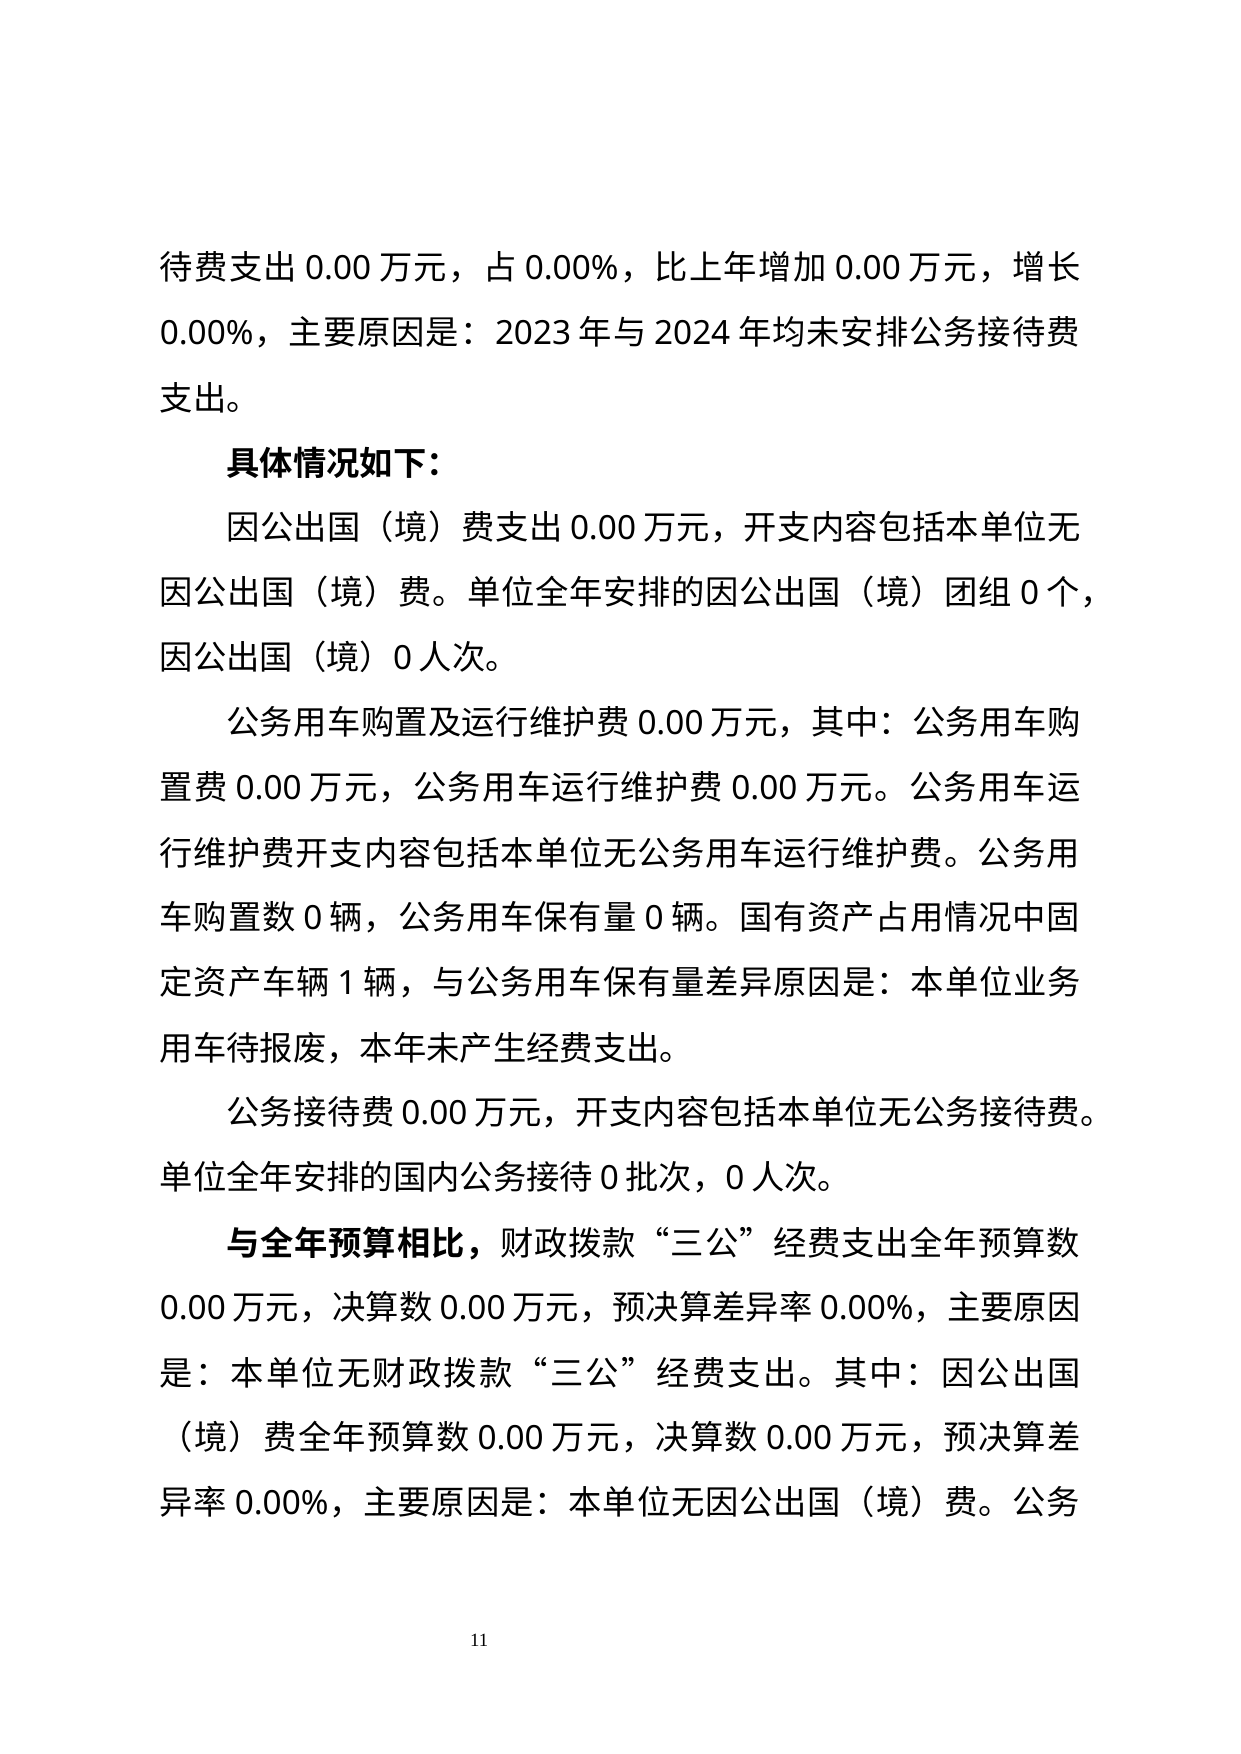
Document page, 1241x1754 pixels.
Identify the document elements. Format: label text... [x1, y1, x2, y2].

text 因公出国（境）费支出0.00万元，开支内容包括本单位无因公出国（境）费。单位全年安排的因公出国（境）团组0个，因公出国（境）0人次。 [159, 493, 1081, 688]
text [159, 233, 1081, 428]
text 公务接待费0.00万元，开支内容包括本单位无公务接待费。单位全年安排的国内公务接待0批次，0人次。 [159, 1078, 1081, 1208]
text 具体情况如下： [159, 428, 1081, 493]
text 公务用车购置及运行维护费0.00万元，其中：公务用车购置费0.00万元，公务用车运行维护费0.00万元。公务用车运行维护费开支内容包括本单位无公务用车运行维护费。公务用车购置数0辆，公务用车保有量0辆。国有资产占用情况中固定资产车辆1辆，与公务用车保有量差异原因是：本单位业务用车待报废，本年未产生经费支出。 [159, 688, 1081, 1078]
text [159, 1208, 1081, 1533]
